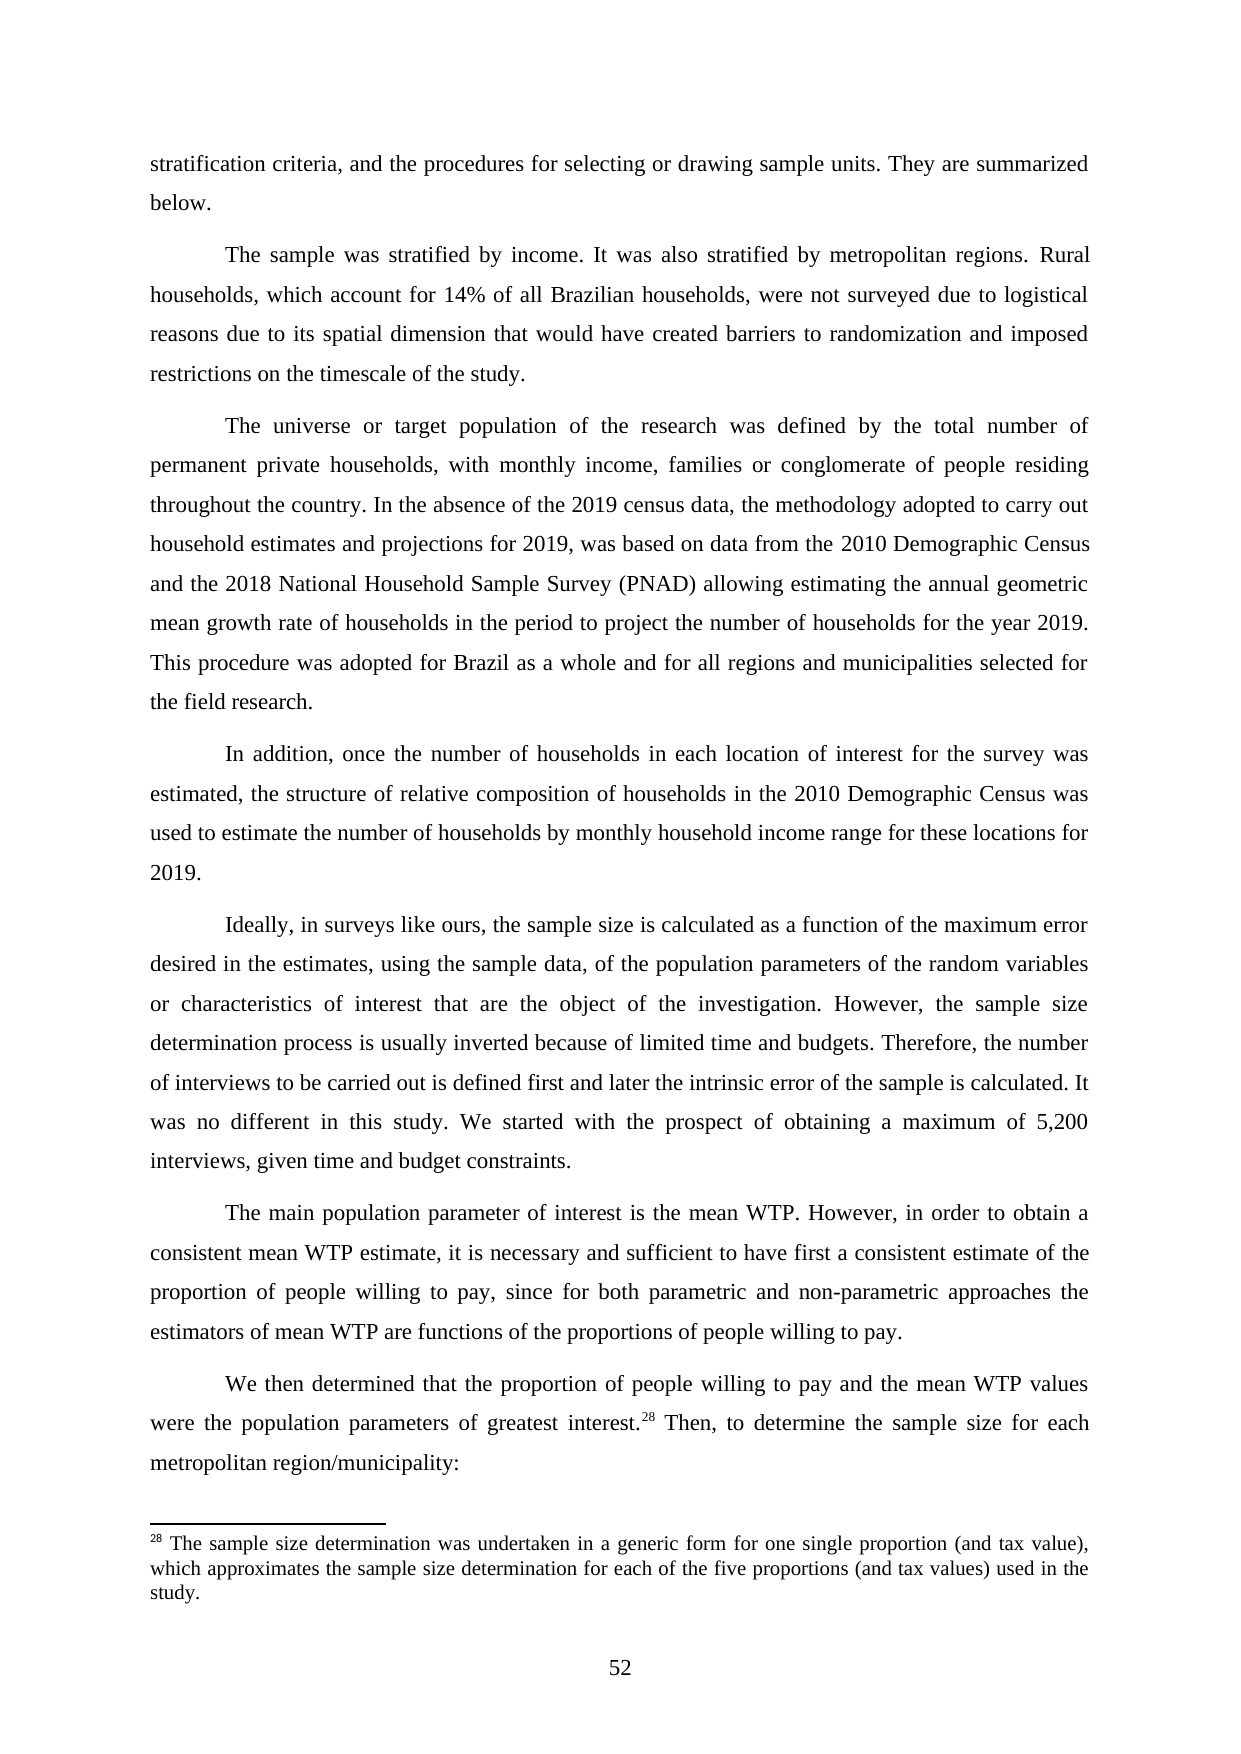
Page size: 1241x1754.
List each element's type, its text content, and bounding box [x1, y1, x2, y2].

text In addition, once the number of households in each location of interest for the survey was estimated, the structure of relative composition of households in the 2010 Demographic Census was used to estimate the number of households by monthly household income range for these locations for 2019. [150, 740, 1090, 885]
text Ideally, in surveys like ours, the sample size is calculated as a function of the maximum error desired in the estimates, using the sample data, of the population parameters of the random variables or characteristics of interest that are the object of the investigation. However, the sample size determination process is usually inverted because of limited time and budgets. Therefore, the number of interviews to be carried out is defined first and later the intrinsic error of the sample is calculated. It was no different in this study. We started with the prospect of obtaining a maximum of 5,200 interviews, given time and budget constraints. [150, 911, 1090, 1174]
text The universe or target population of the research was defined by the total number of permanent private households, with monthly income, families or conglomerate of people residing throughout the country. In the absence of the 2019 census data, the methodology adopted to carry out household estimates and projections for 2019, was based on data from the 2010 Demographic Census and the 2018 National Household Sample Survey (PNAD) allowing estimating the annual geometric mean growth rate of households in the period to project the number of households for the year 2019. This procedure was adopted for Brazil as a whole and for all regions and municipalities selected for the field research. [150, 412, 1090, 714]
text The sample was stratified by income. It was also stratified by metropolitan regions. Rural households, which account for 14% of all Brazilian households, were not surveyed due to logistical reasons due to its spatial dimension that would have created barriers to randomization and imposed restrictions on the timescale of the study. [150, 241, 1090, 386]
text We then determined that the proportion of people willing to pay and the mean WTP values were the population parameters of greatest interest. Then, to determine the sample size for each metropolitan region/municipality: [150, 1370, 1090, 1475]
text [150, 150, 1090, 216]
text The main population parameter of interest is the mean WTP. However, in order to obtain a consistent mean WTP estimate, it is necessary and sufficient to have first a consistent estimate of the proportion of people willing to pay, since for both parametric and non-parametric approaches the estimators of mean WTP are functions of the proportions of people willing to pay. [150, 1199, 1090, 1344]
